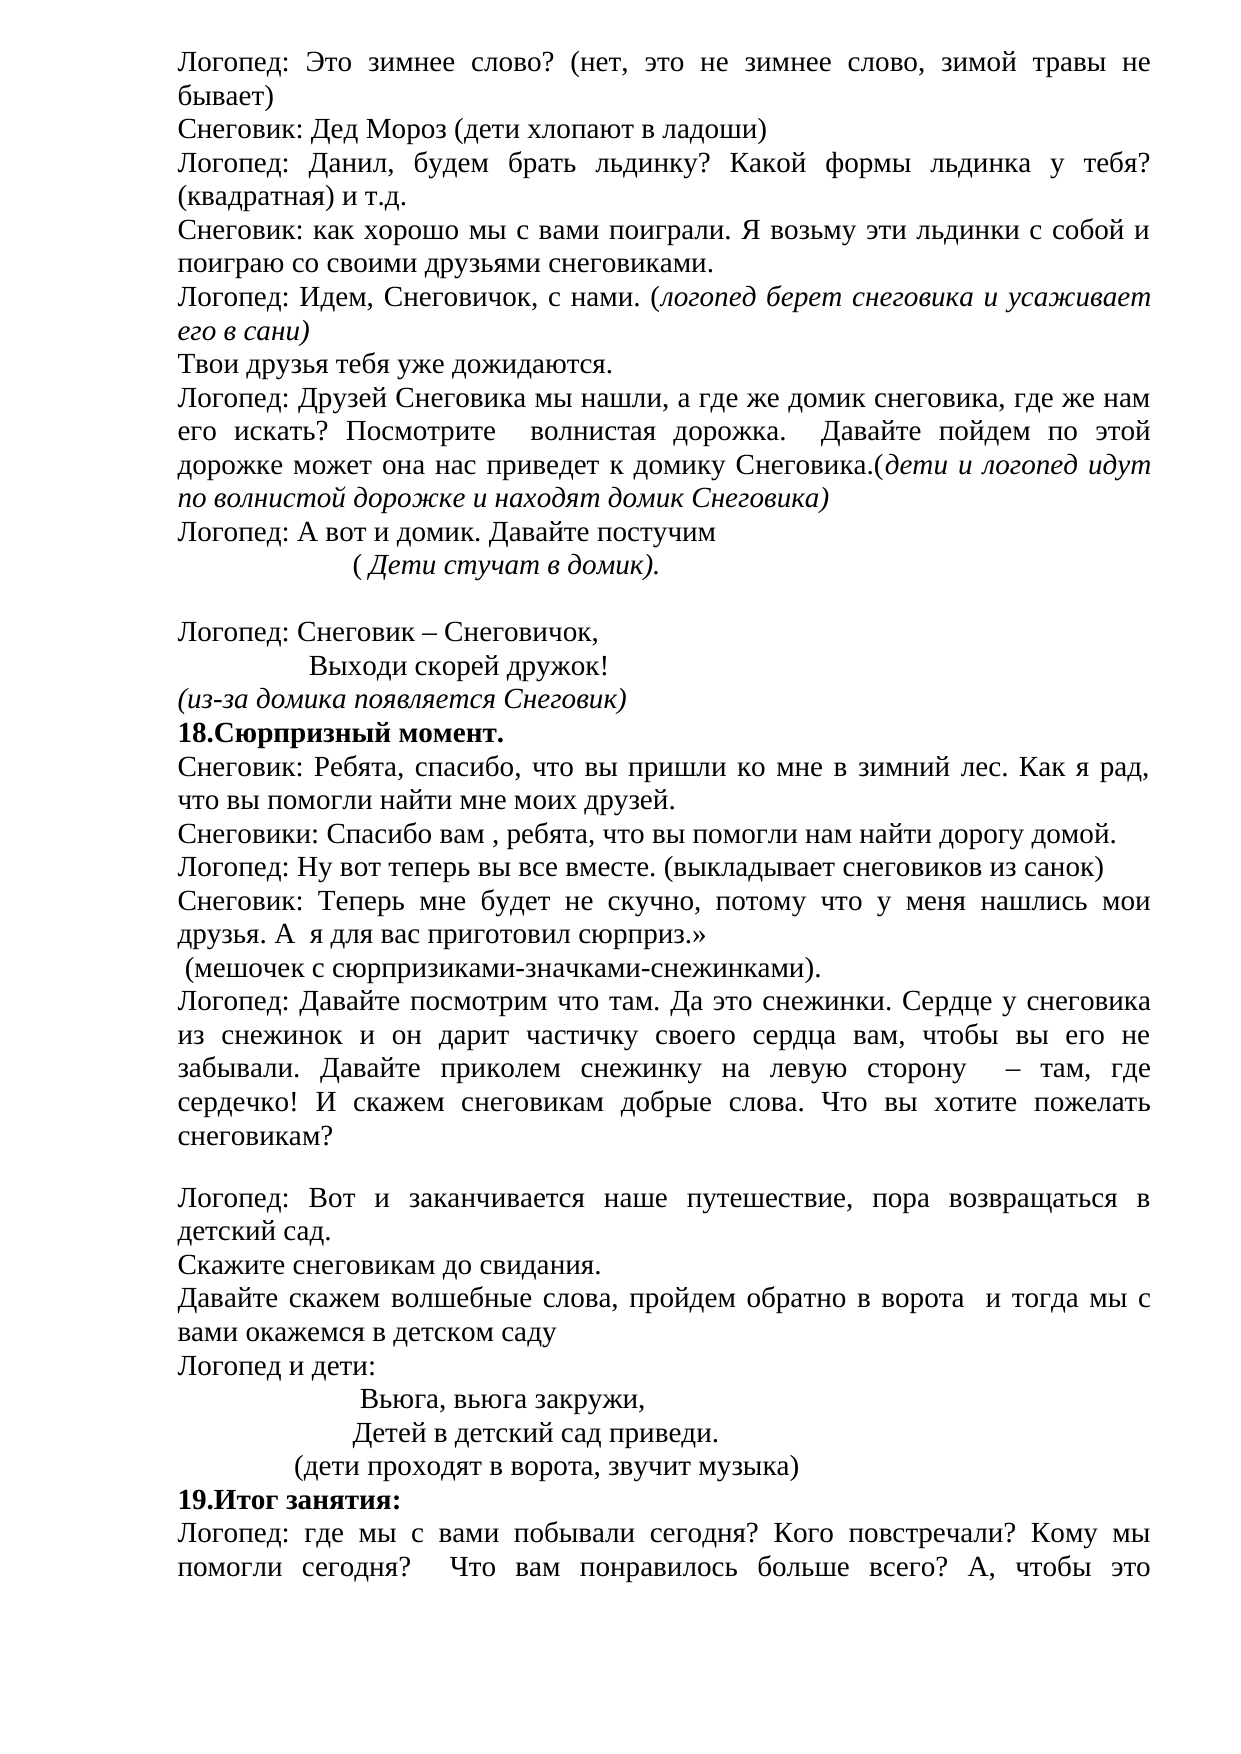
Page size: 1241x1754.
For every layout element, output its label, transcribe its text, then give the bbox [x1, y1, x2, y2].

text Логопед и дети: [177, 1348, 1152, 1381]
text Снеговик: Дед Мороз (дети хлопают в ладоши) [177, 111, 1152, 145]
text ( Дети стучат в домик). [177, 547, 1152, 581]
text Логопед: Это зимнее слово? (нет, это не зимнее слово, зимой травы не бывает) [177, 44, 1152, 111]
text (мешочек с сюрпризиками-значками-снежинками). [177, 950, 1152, 983]
text Твои друзья тебя уже дожидаются. [177, 346, 1152, 380]
text Детей в детский сад приведи. [177, 1415, 1152, 1448]
text Скажите снеговикам до свидания. [177, 1247, 1152, 1281]
text Логопед: Снеговик – Снеговичок, [177, 614, 1152, 648]
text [177, 1515, 1152, 1582]
text Снеговик: как хорошо мы с вами поиграли. Я возьму эти льдинки с собой и поиграю со своими друзьями снеговиками. [177, 212, 1152, 279]
text Снеговики: Спасибо вам , ребята, что вы помогли нам найти дорогу домой. [177, 816, 1152, 849]
text Логопед: Данил, будем брать льдинку? Какой формы льдинка у тебя? (квадратная) и т.д. [177, 145, 1152, 212]
text 19.Итог занятия: [177, 1482, 1152, 1515]
text Снеговик: Теперь мне будет не скучно, потому что у меня нашлись мои друзья. А я для вас приготовил сюрприз.» [177, 883, 1152, 950]
text Логопед: Идем, Снеговичок, с нами. (логопед берет снеговика и усаживает его в сани) [177, 279, 1152, 346]
text Логопед: Давайте посмотрим что там. Да это снежинки. Сердце у снеговика из снежинок и он дарит частичку своего сердца вам, чтобы вы его не забывали. Давайте приколем снежинку на левую сторону – там, где сердечко! И скажем снеговикам добрые слова. Что вы хотите пожелать снеговикам? [177, 983, 1152, 1151]
text Логопед: Друзей Снеговика мы нашли, а где же домик снеговика, где же нам его искать? Посмотрите волнистая дорожка. Давайте пойдем по этой дорожке может она нас приведет к домику Снеговика.(дети и логопед идут по волнистой дорожке и находят домик Снеговика) [177, 380, 1152, 514]
text Логопед: Вот и заканчивается наше путешествие, пора возвращаться в детский сад. [177, 1180, 1152, 1247]
text Логопед: А вот и домик. Давайте постучим [177, 514, 1152, 547]
text Давайте скажем волшебные слова, пройдем обратно в ворота и тогда мы с вами окажемся в детском саду [177, 1281, 1152, 1348]
text 18.Сюрпризный момент. [177, 715, 1152, 749]
text (из-за домика появляется Снеговик) [177, 682, 1152, 715]
text Логопед: Ну вот теперь вы все вместе. (выкладывает снеговиков из санок) [177, 849, 1152, 883]
text Вьюга, вьюга закружи, [177, 1381, 1152, 1415]
text Снеговик: Ребята, спасибо, что вы пришли ко мне в зимний лес. Как я рад, что вы помогли найти мне моих друзей. [177, 749, 1152, 816]
text Выходи скорей дружок! [177, 648, 1152, 682]
text (дети проходят в ворота, звучит музыка) [177, 1448, 1152, 1482]
